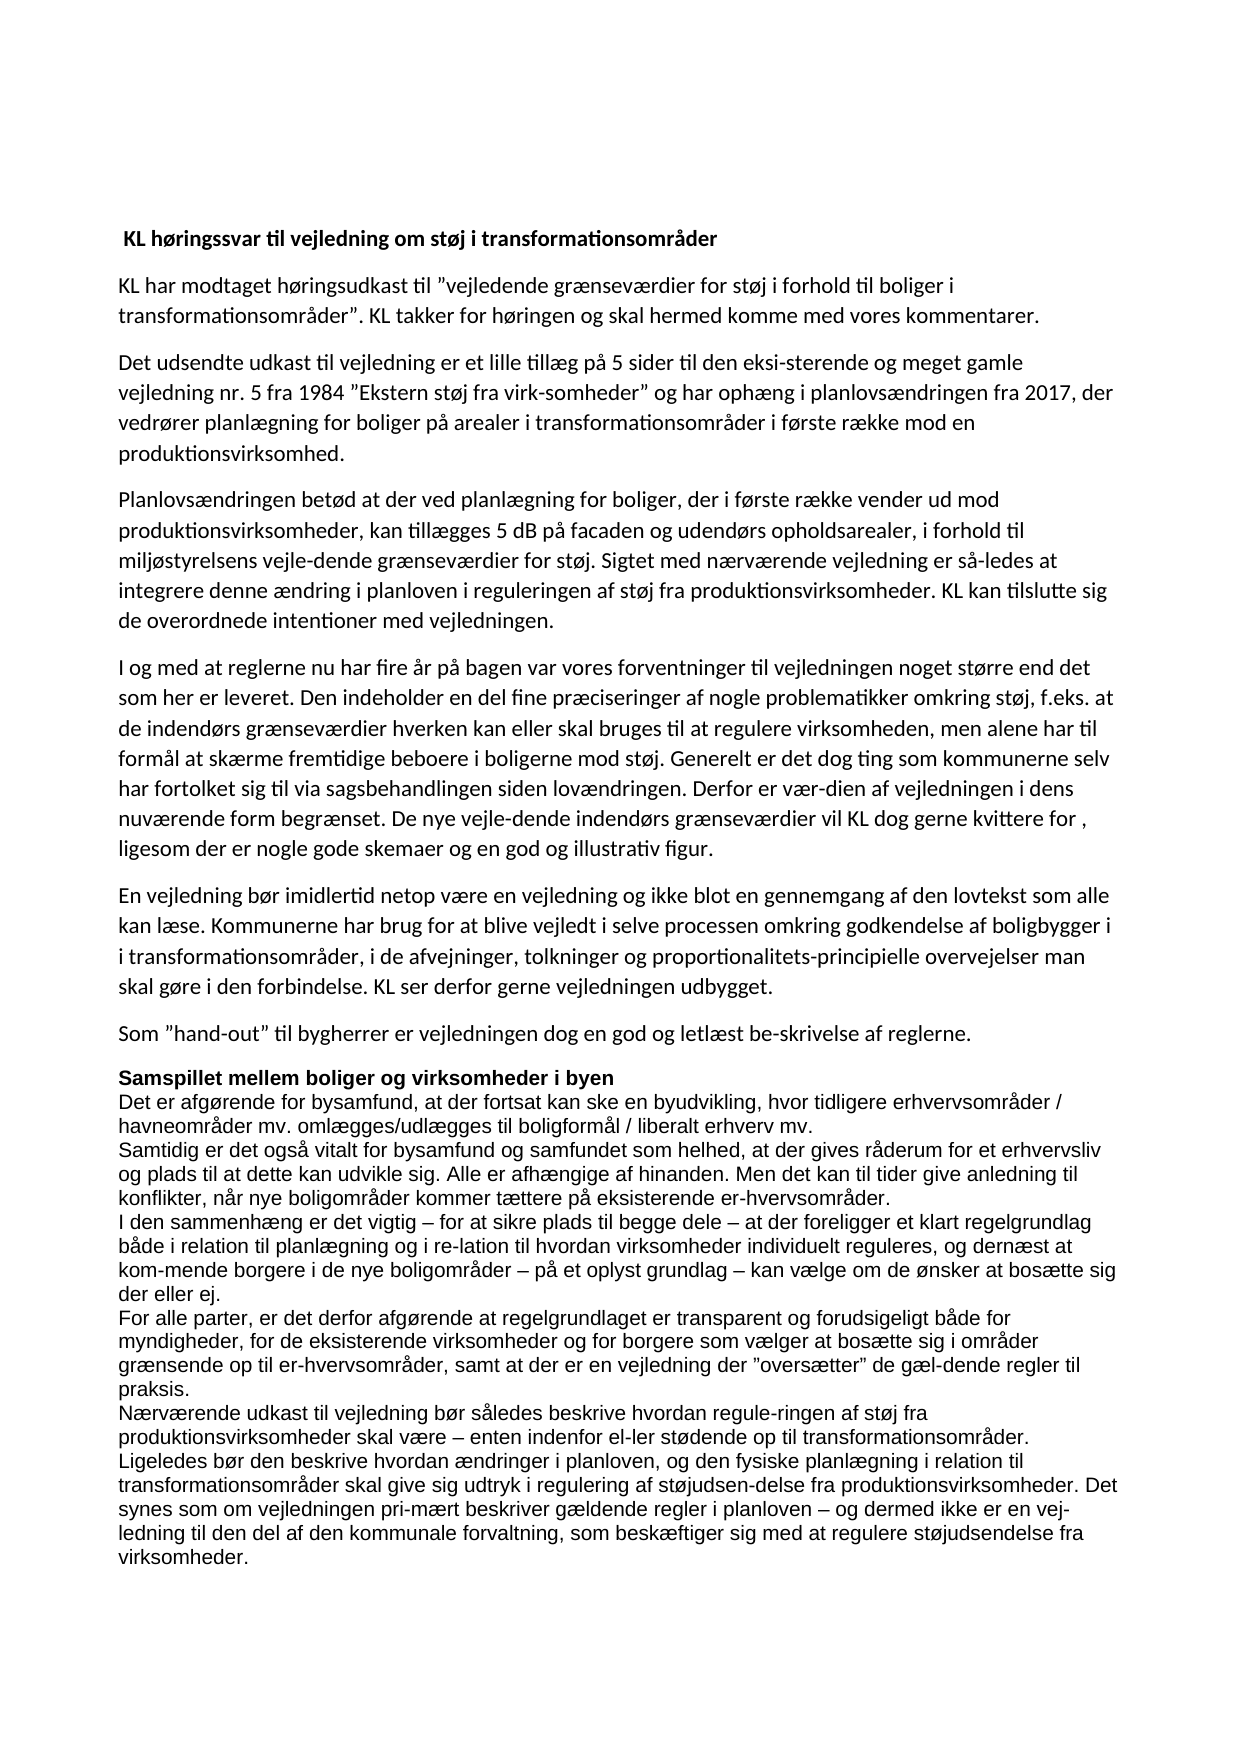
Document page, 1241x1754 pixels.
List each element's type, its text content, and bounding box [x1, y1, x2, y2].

text For alle parter, er det derfor afgørende at regelgrundlaget er transparent og forudsigeligt både for myndigheder, for de eksisterende virksomheder og for borgere som vælger at bosætte sig i områder grænsende op til er-hvervsområder, samt at der er en vejledning der ”oversætter” de gæl-dende regler til praksis. [118, 1305, 1122, 1401]
text Samspillet mellem boliger og virksomheder i byen [118, 1066, 1122, 1090]
text En vejledning bør imidlertid netop være en vejledning og ikke blot en gennemgang af den lovtekst som alle kan læse. Kommunerne har brug for at blive vejledt i selve processen omkring godkendelse af boligbygger i i transformationsområder, i de afvejninger, tolkninger og proportionalitets-principielle overvejelser man skal gøre i den forbindelse. KL ser derfor gerne vejledningen udbygget. [118, 881, 1122, 1000]
text Planlovsændringen betød at der ved planlægning for boliger, der i første række vender ud mod produktionsvirksomheder, kan tillægges 5 dB på facaden og udendørs opholdsarealer, i forhold til miljøstyrelsens vejle-dende grænseværdier for støj. Sigtet med nærværende vejledning er så-ledes at integrere denne ændring i planloven i reguleringen af støj fra produktionsvirksomheder. KL kan tilslutte sig de overordnede intentioner med vejledningen. [118, 486, 1122, 634]
text KL høringssvar til vejledning om støj i transformationsområder [118, 224, 1122, 252]
text Det udsendte udkast til vejledning er et lille tillæg på 5 sider til den eksi-sterende og meget gamle vejledning nr. 5 fra 1984 ”Ekstern støj fra virk-somheder” og har ophæng i planlovsændringen fra 2017, der vedrører planlægning for boliger på arealer i transformationsområder i første række mod en produktionsvirksomhed. [118, 348, 1122, 467]
text Det er afgørende for bysamfund, at der fortsat kan ske en byudvikling, hvor tidligere erhvervsområder / havneområder mv. omlægges/udlægges til boligformål / liberalt erhverv mv. [118, 1090, 1122, 1138]
text Samtidig er det også vitalt for bysamfund og samfundet som helhed, at der gives råderum for et erhvervsliv og plads til at dette kan udvikle sig. Alle er afhængige af hinanden. Men det kan til tider give anledning til konflikter, når nye boligområder kommer tættere på eksisterende er-hvervsområder. [118, 1138, 1122, 1209]
text Som ”hand-out” til bygherrer er vejledningen dog en god og letlæst be-skrivelse af reglerne. [118, 1019, 1122, 1047]
text KL har modtaget høringsudkast til ”vejledende grænseværdier for støj i forhold til boliger i transformationsområder”. KL takker for høringen og skal hermed komme med vores kommentarer. [118, 271, 1122, 329]
text I den sammenhæng er det vigtig – for at sikre plads til begge dele – at der foreligger et klart regelgrundlag både i relation til planlægning og i re-lation til hvordan virksomheder individuelt reguleres, og dernæst at kom-mende borgere i de nye boligområder – på et oplyst grundlag – kan vælge om de ønsker at bosætte sig der eller ej. [118, 1209, 1122, 1305]
text I og med at reglerne nu har fire år på bagen var vores forventninger til vejledningen noget større end det som her er leveret. Den indeholder en del fine præciseringer af nogle problematikker omkring støj, f.eks. at de indendørs grænseværdier hverken kan eller skal bruges til at regulere virksomheden, men alene har til formål at skærme fremtidige beboere i boligerne mod støj. Generelt er det dog ting som kommunerne selv har fortolket sig til via sagsbehandlingen siden lovændringen. Derfor er vær-dien af vejledningen i dens nuværende form begrænset. De nye vejle-dende indendørs grænseværdier vil KL dog gerne kvittere for , ligesom der er nogle gode skemaer og en god og illustrativ figur. [118, 653, 1122, 862]
text Nærværende udkast til vejledning bør således beskrive hvordan regule-ringen af støj fra produktionsvirksomheder skal være – enten indenfor el-ler stødende op til transformationsområder. Ligeledes bør den beskrive hvordan ændringer i planloven, og den fysiske planlægning i relation til transformationsområder skal give sig udtryk i regulering af støjudsen-delse fra produktionsvirksomheder. Det synes som om vejledningen pri-mært beskriver gældende regler i planloven – og dermed ikke er en vej-ledning til den del af den kommunale forvaltning, som beskæftiger sig med at regulere støjudsendelse fra virksomheder. [118, 1401, 1122, 1569]
